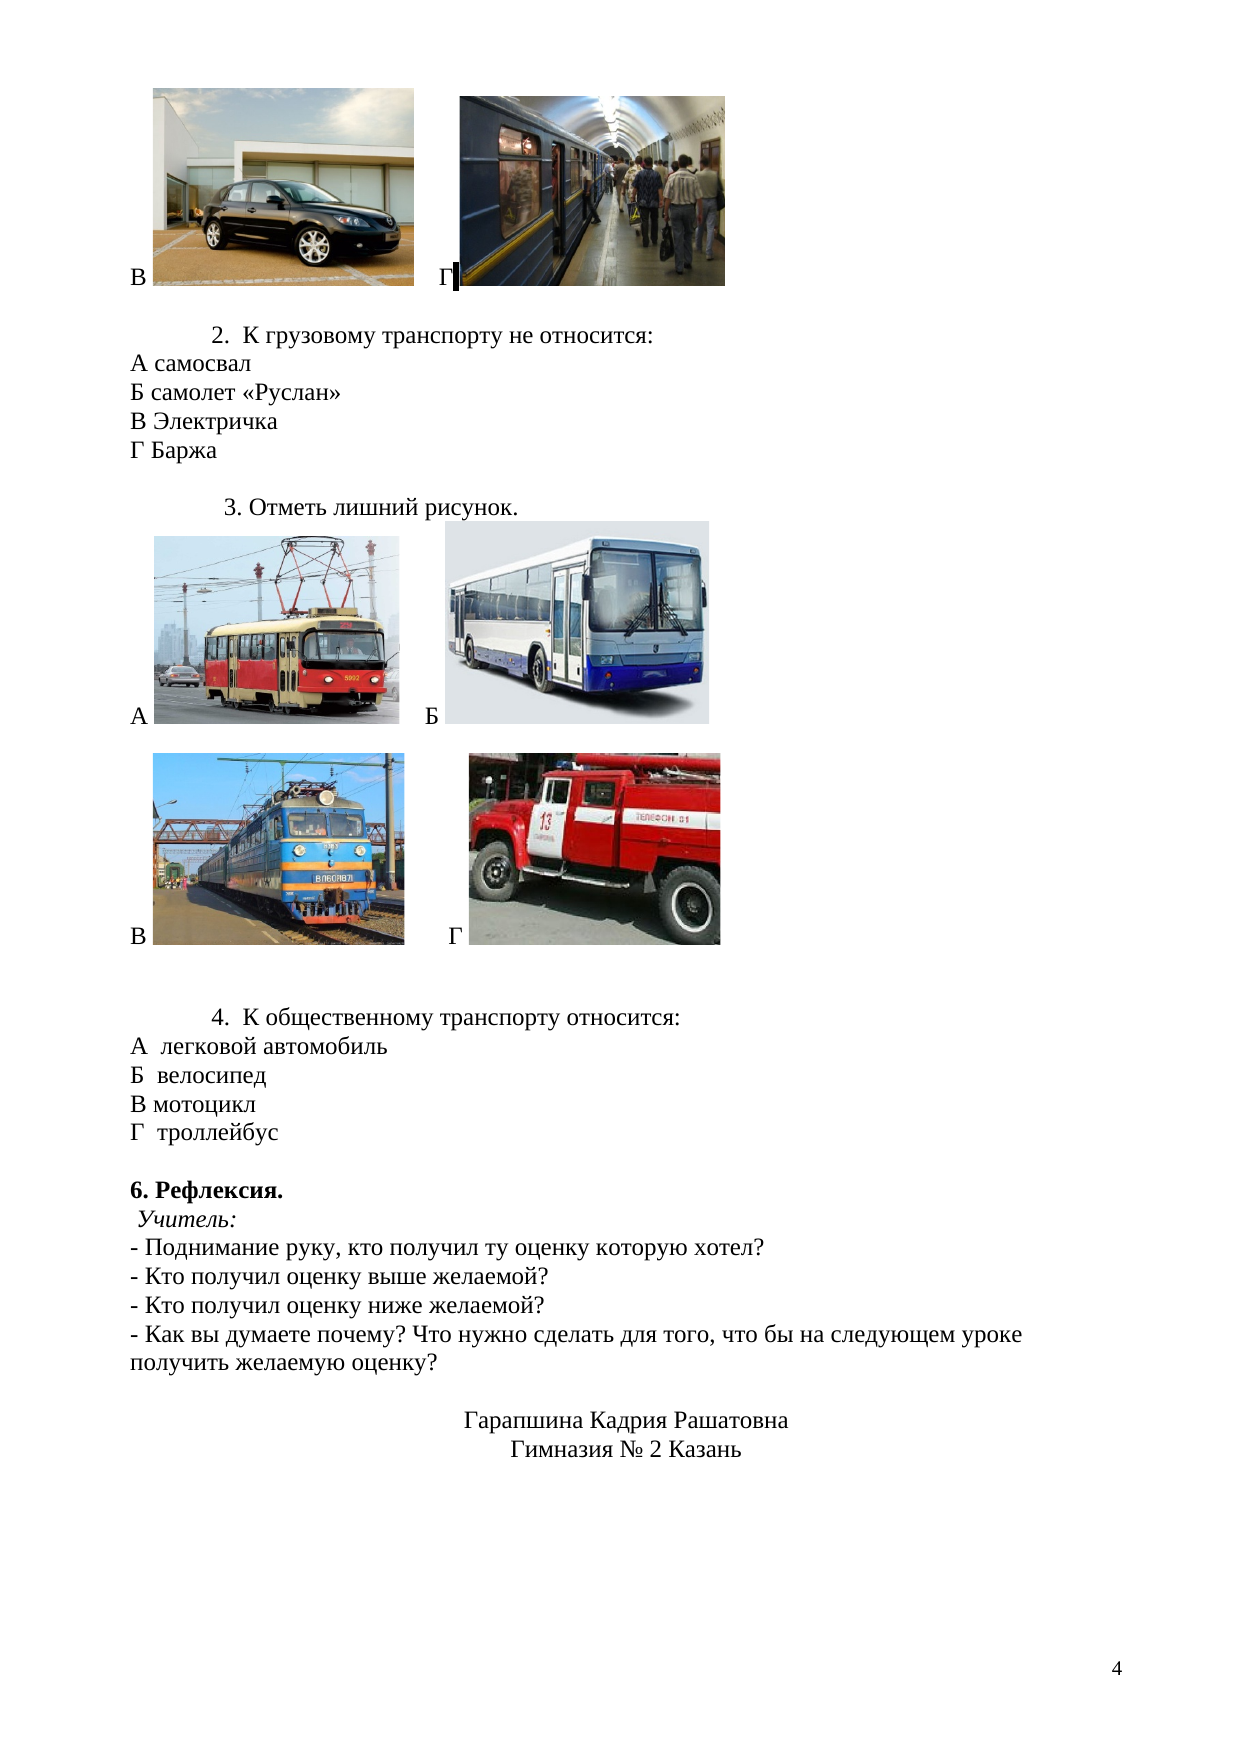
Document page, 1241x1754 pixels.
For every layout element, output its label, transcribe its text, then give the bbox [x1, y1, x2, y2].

picture [152, 753, 405, 945]
text - Кто получил оценку выше желаемой? [130, 1261, 1122, 1290]
text 4. К общественному транспорту относится: [130, 1002, 1122, 1031]
text А самосвал [130, 348, 1122, 377]
picture [445, 521, 710, 724]
text Г Баржа [130, 435, 1122, 463]
text - Поднимание руку, кто получил ту оценку которую хотел? [130, 1232, 1122, 1261]
text Б самолет «Руслан» [130, 377, 1122, 406]
text Гарапшина Кадрия Рашатовна [130, 1405, 1122, 1434]
picture [468, 753, 721, 945]
text В Электричка [130, 406, 1122, 435]
picture [154, 536, 400, 724]
text Гимназия № 2 Казань [130, 1434, 1122, 1462]
text 2. К грузовому транспорту не относится: [130, 320, 1122, 348]
text Учитель: [130, 1204, 1122, 1232]
text А легковой автомобиль [130, 1031, 1122, 1060]
text - Как вы думаете почему? Что нужно сделать для того, что бы на следующем уроке получить желаемую оценку? [130, 1319, 1122, 1376]
text - Кто получил оценку ниже желаемой? [130, 1290, 1122, 1319]
text 6. Рефлексия. [130, 1175, 1122, 1204]
text В мотоцикл [130, 1089, 1122, 1117]
text 3. Отметь лишний рисунок. [130, 492, 1122, 521]
text Б велосипед [130, 1060, 1122, 1089]
picture [152, 88, 414, 286]
text Г троллейбус [130, 1117, 1122, 1146]
picture [459, 96, 725, 286]
